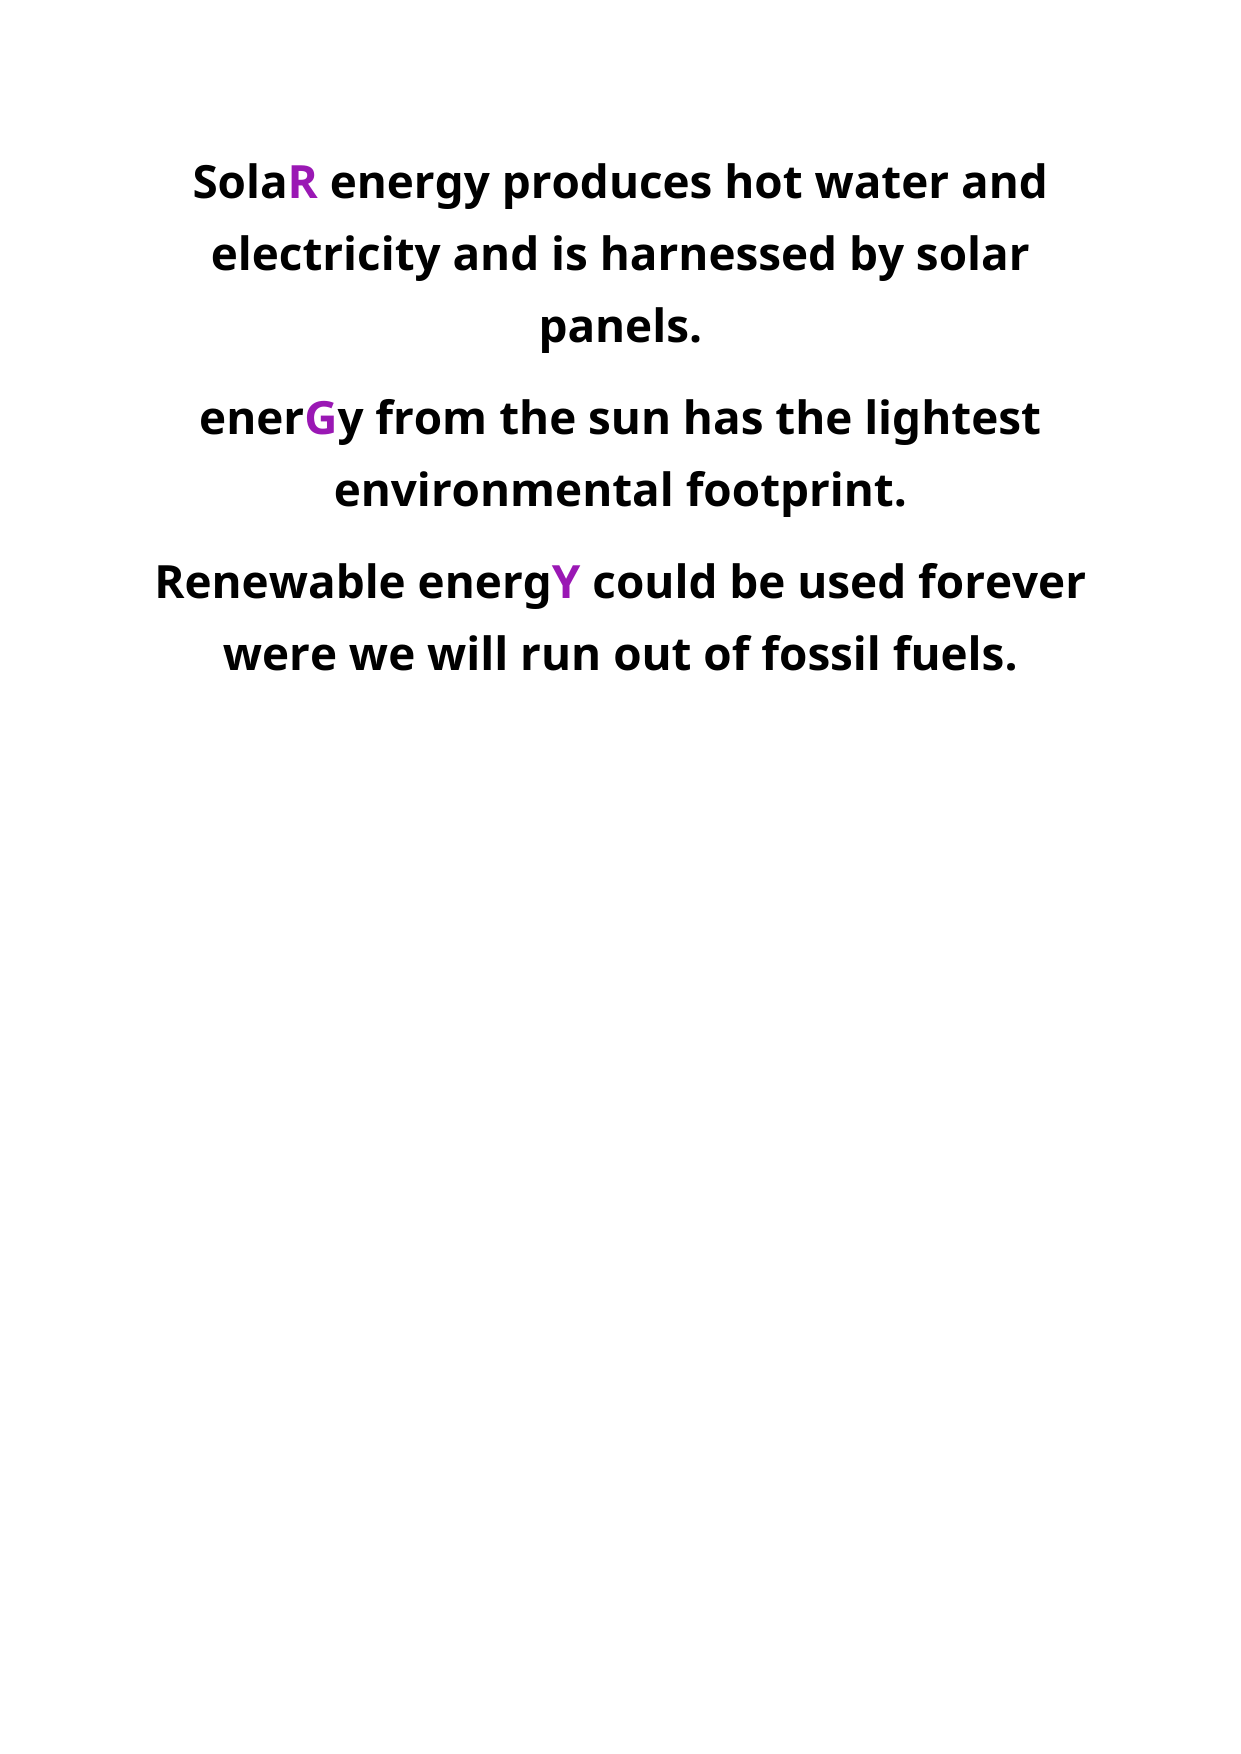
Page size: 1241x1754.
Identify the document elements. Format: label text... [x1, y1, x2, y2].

text enerGy from the sun has the lightest environmental footprint. [150, 386, 1090, 520]
text Renewable energY could be used forever were we will run out of fossil fuels. [150, 550, 1090, 684]
text SolaR energy produces hot water and electricity and is harnessed by solar panels. [150, 150, 1090, 356]
